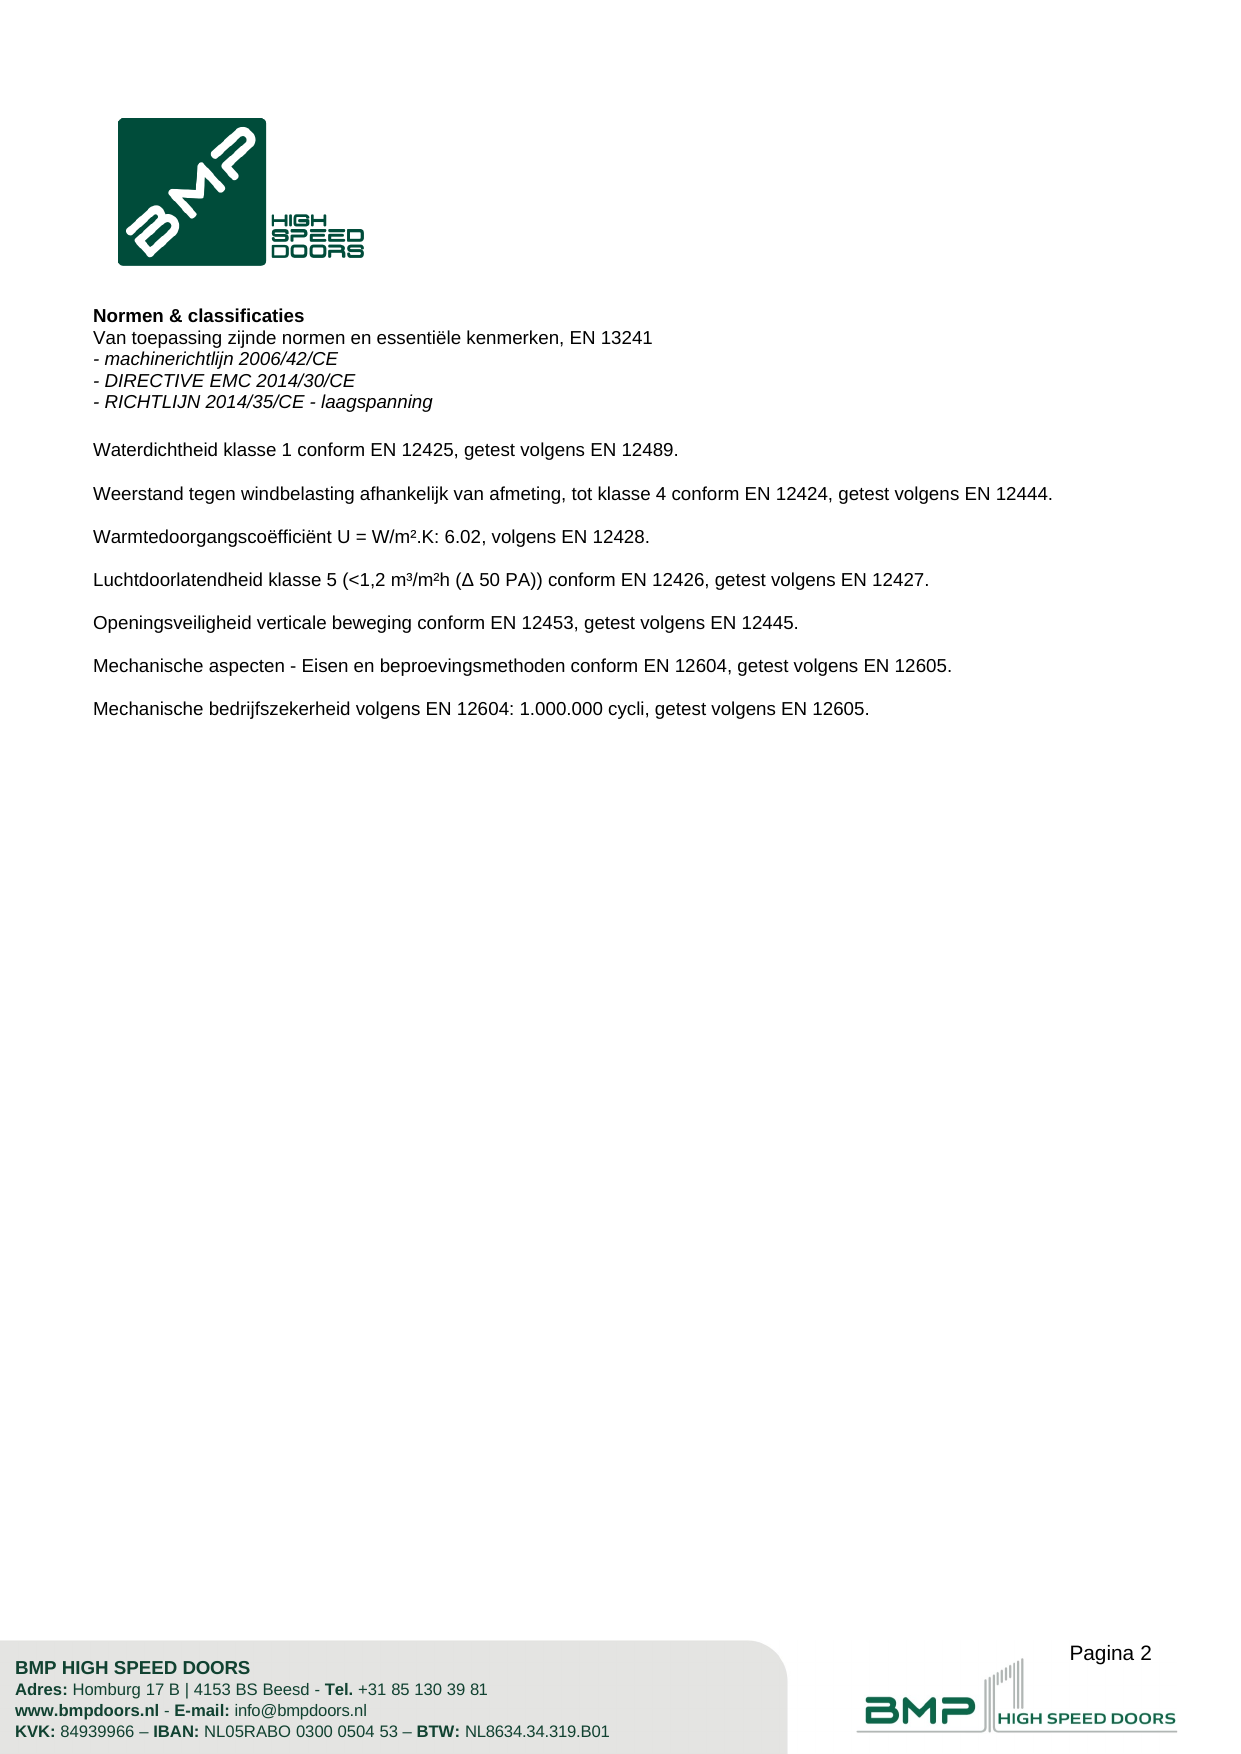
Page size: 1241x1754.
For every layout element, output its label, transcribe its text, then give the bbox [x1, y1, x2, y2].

text - DIRECTIVE EMC 2014/30/CE [93, 370, 1159, 391]
text Warmtedoorgangscoëfficiënt U = W/m².K: 6.02, volgens EN 12428. [93, 525, 1159, 547]
picture [0, 1640, 1178, 1754]
text Van toepassing zijnde normen en essentiële kenmerken, EN 13241 [93, 327, 1159, 348]
text Weerstand tegen windbelasting afhankelijk van afmeting, tot klasse 4 conform EN 12424, getest volgens EN 12444. [93, 482, 1159, 504]
text Luchtdoorlatendheid klasse 5 (<1,2 m³/m²h (Δ 50 PA)) conform EN 12426, getest volgens EN 12427. [93, 568, 1159, 590]
text - RICHTLIJN 2014/35/CE - laagspanning [93, 391, 1159, 439]
text Mechanische bedrijfszekerheid volgens EN 12604: 1.000.000 cycli, getest volgens EN 12605. [93, 698, 1159, 719]
text Mechanische aspecten - Eisen en beproevingsmethoden conform EN 12604, getest volgens EN 12605. [93, 655, 1159, 676]
text Waterdichtheid klasse 1 conform EN 12425, getest volgens EN 12489. [93, 439, 1159, 461]
text Openingsveiligheid verticale beweging conform EN 12453, getest volgens EN 12445. [93, 612, 1159, 633]
text - machinerichtlijn 2006/42/CE [93, 348, 1159, 370]
picture [118, 118, 365, 266]
text Normen & classificaties [93, 305, 1159, 327]
